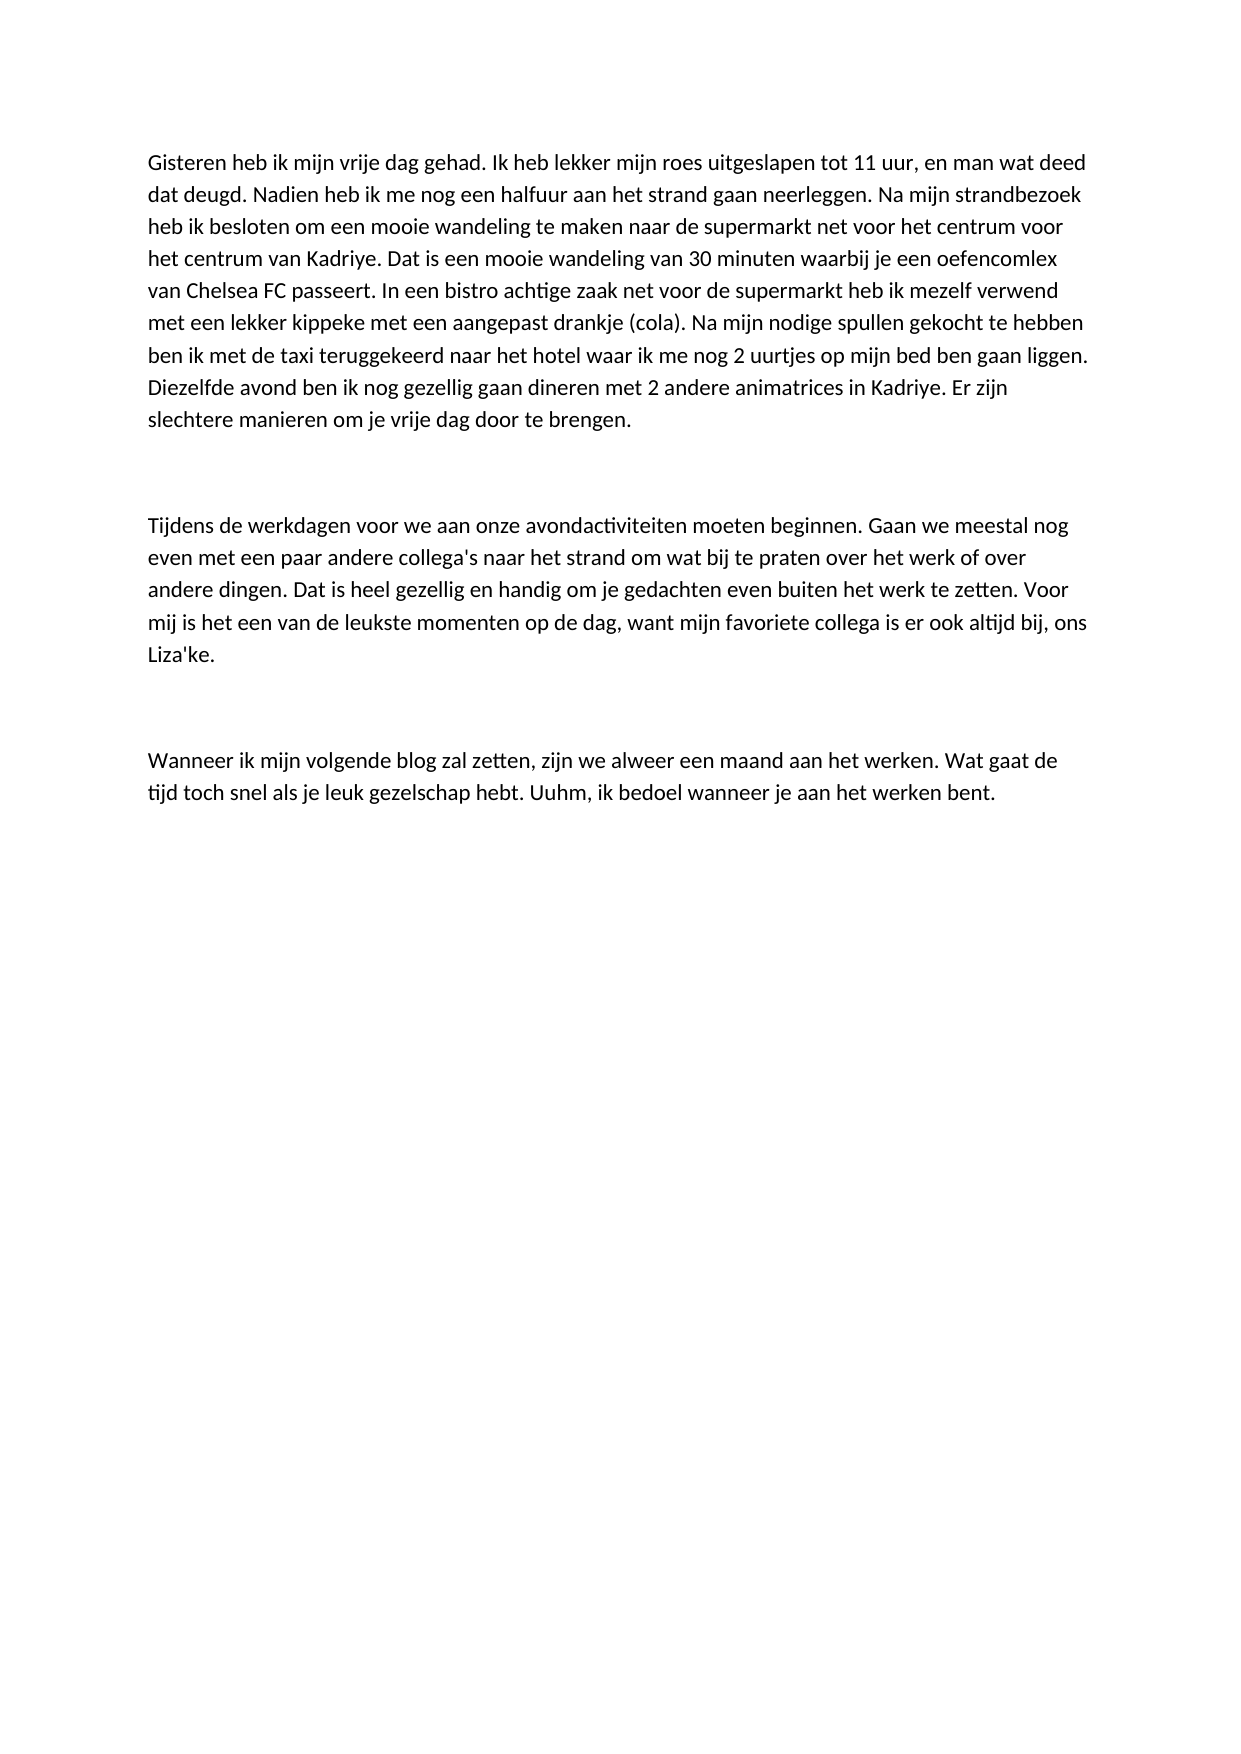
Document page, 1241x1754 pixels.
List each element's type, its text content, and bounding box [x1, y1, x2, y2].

text Wanneer ik mijn volgende blog zal zetten, zijn we alweer een maand aan het werken. Wat gaat de tijd toch snel als je leuk gezelschap hebt. Uuhm, ik bedoel wanneer je aan het werken bent. [148, 746, 1093, 806]
text Tijdens de werkdagen voor we aan onze avondactiviteiten moeten beginnen. Gaan we meestal nog even met een paar andere collega's naar het strand om wat bij te praten over het werk of over andere dingen. Dat is heel gezellig en handig om je gedachten even buiten het werk te zetten. Voor mij is het een van de leukste momenten op de dag, want mijn favoriete collega is er ook altijd bij, ons Liza'ke. [148, 511, 1093, 668]
text Gisteren heb ik mijn vrije dag gehad. Ik heb lekker mijn roes uitgeslapen tot 11 uur, en man wat deed dat deugd. Nadien heb ik me nog een halfuur aan het strand gaan neerleggen. Na mijn strandbezoek heb ik besloten om een mooie wandeling te maken naar de supermarkt net voor het centrum voor het centrum van Kadriye. Dat is een mooie wandeling van 30 minuten waarbij je een oefencomlex van Chelsea FC passeert. In een bistro achtige zaak net voor de supermarkt heb ik mezelf verwend met een lekker kippeke met een aangepast drankje (cola). Na mijn nodige spullen gekocht te hebben ben ik met de taxi teruggekeerd naar het hotel waar ik me nog 2 uurtjes op mijn bed ben gaan liggen. Diezelfde avond ben ik nog gezellig gaan dineren met 2 andere animatrices in Kadriye. Er zijn slechtere manieren om je vrije dag door te brengen. [148, 148, 1093, 433]
